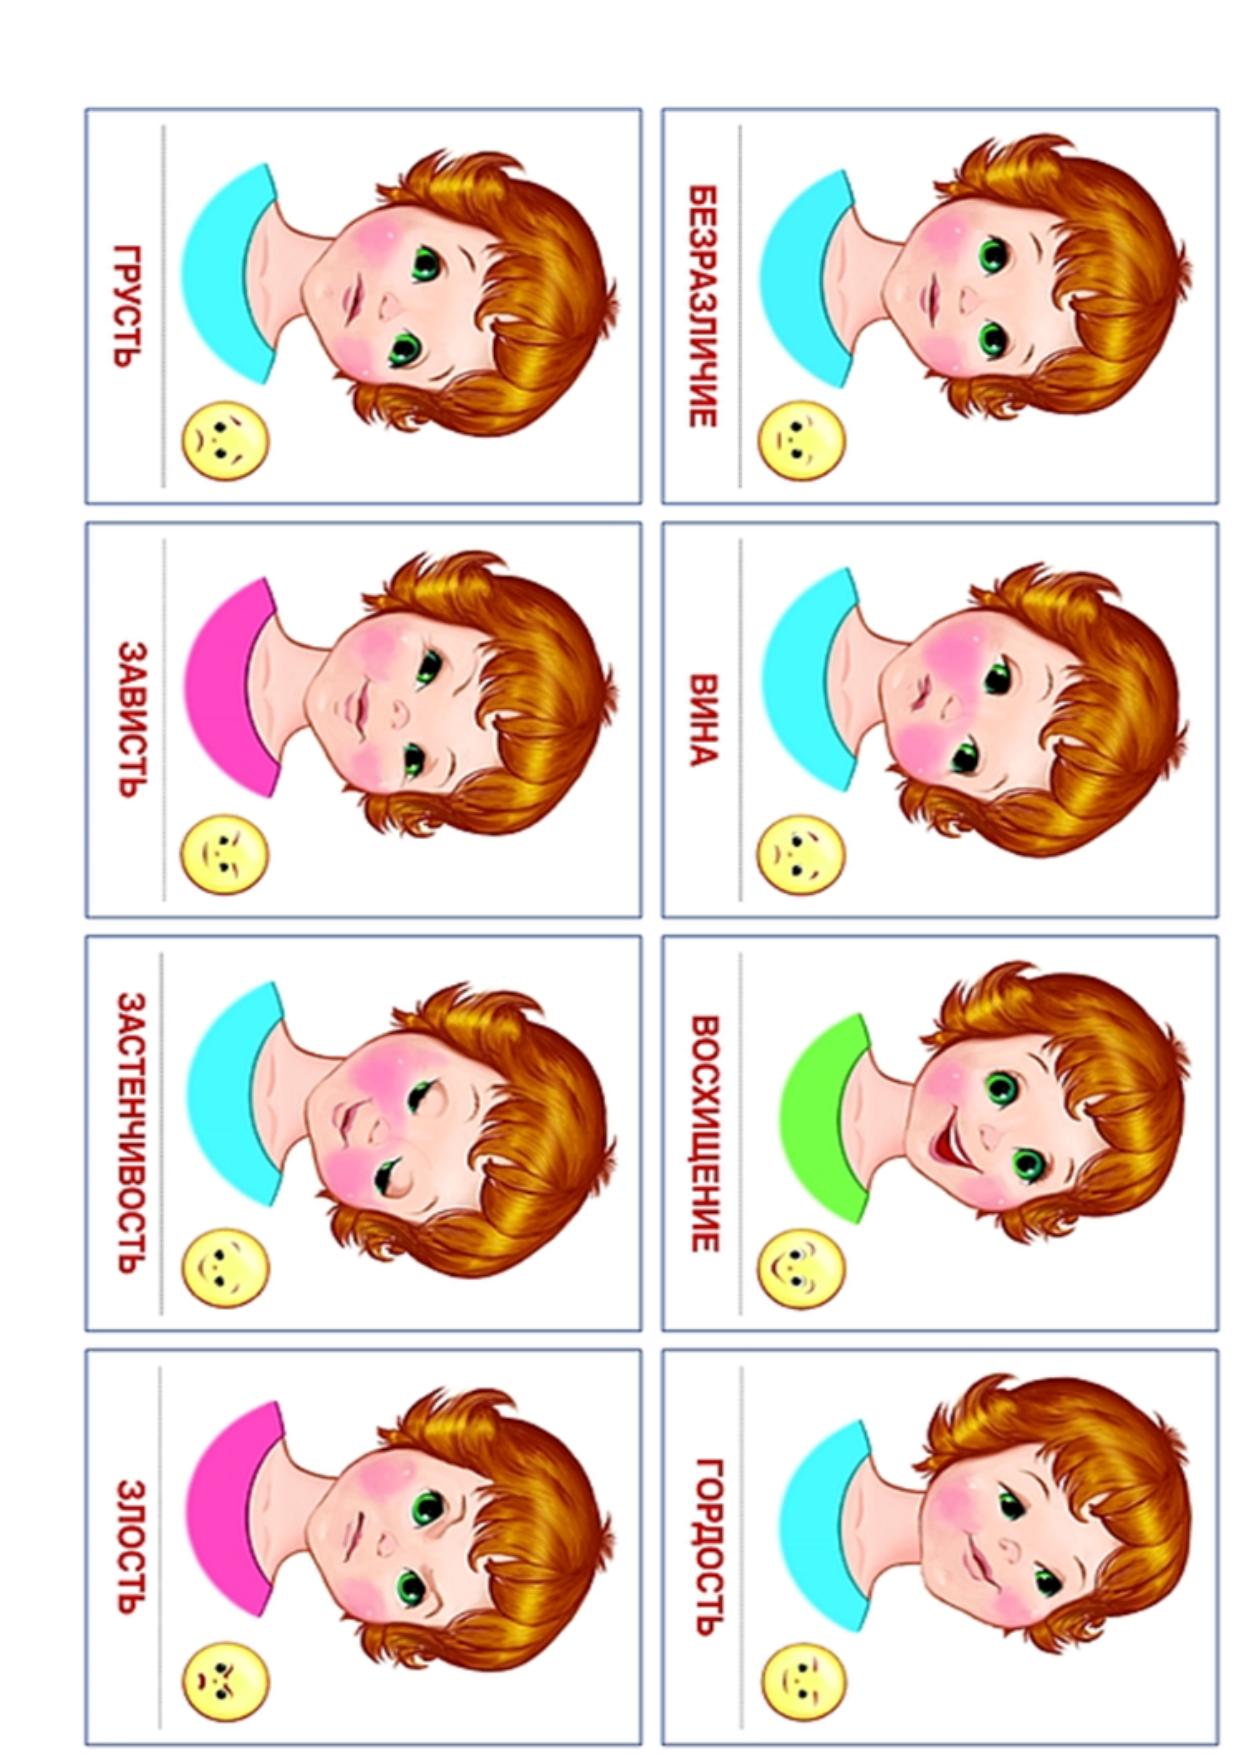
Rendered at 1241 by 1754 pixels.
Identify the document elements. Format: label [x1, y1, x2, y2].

picture [73, 105, 1236, 1747]
